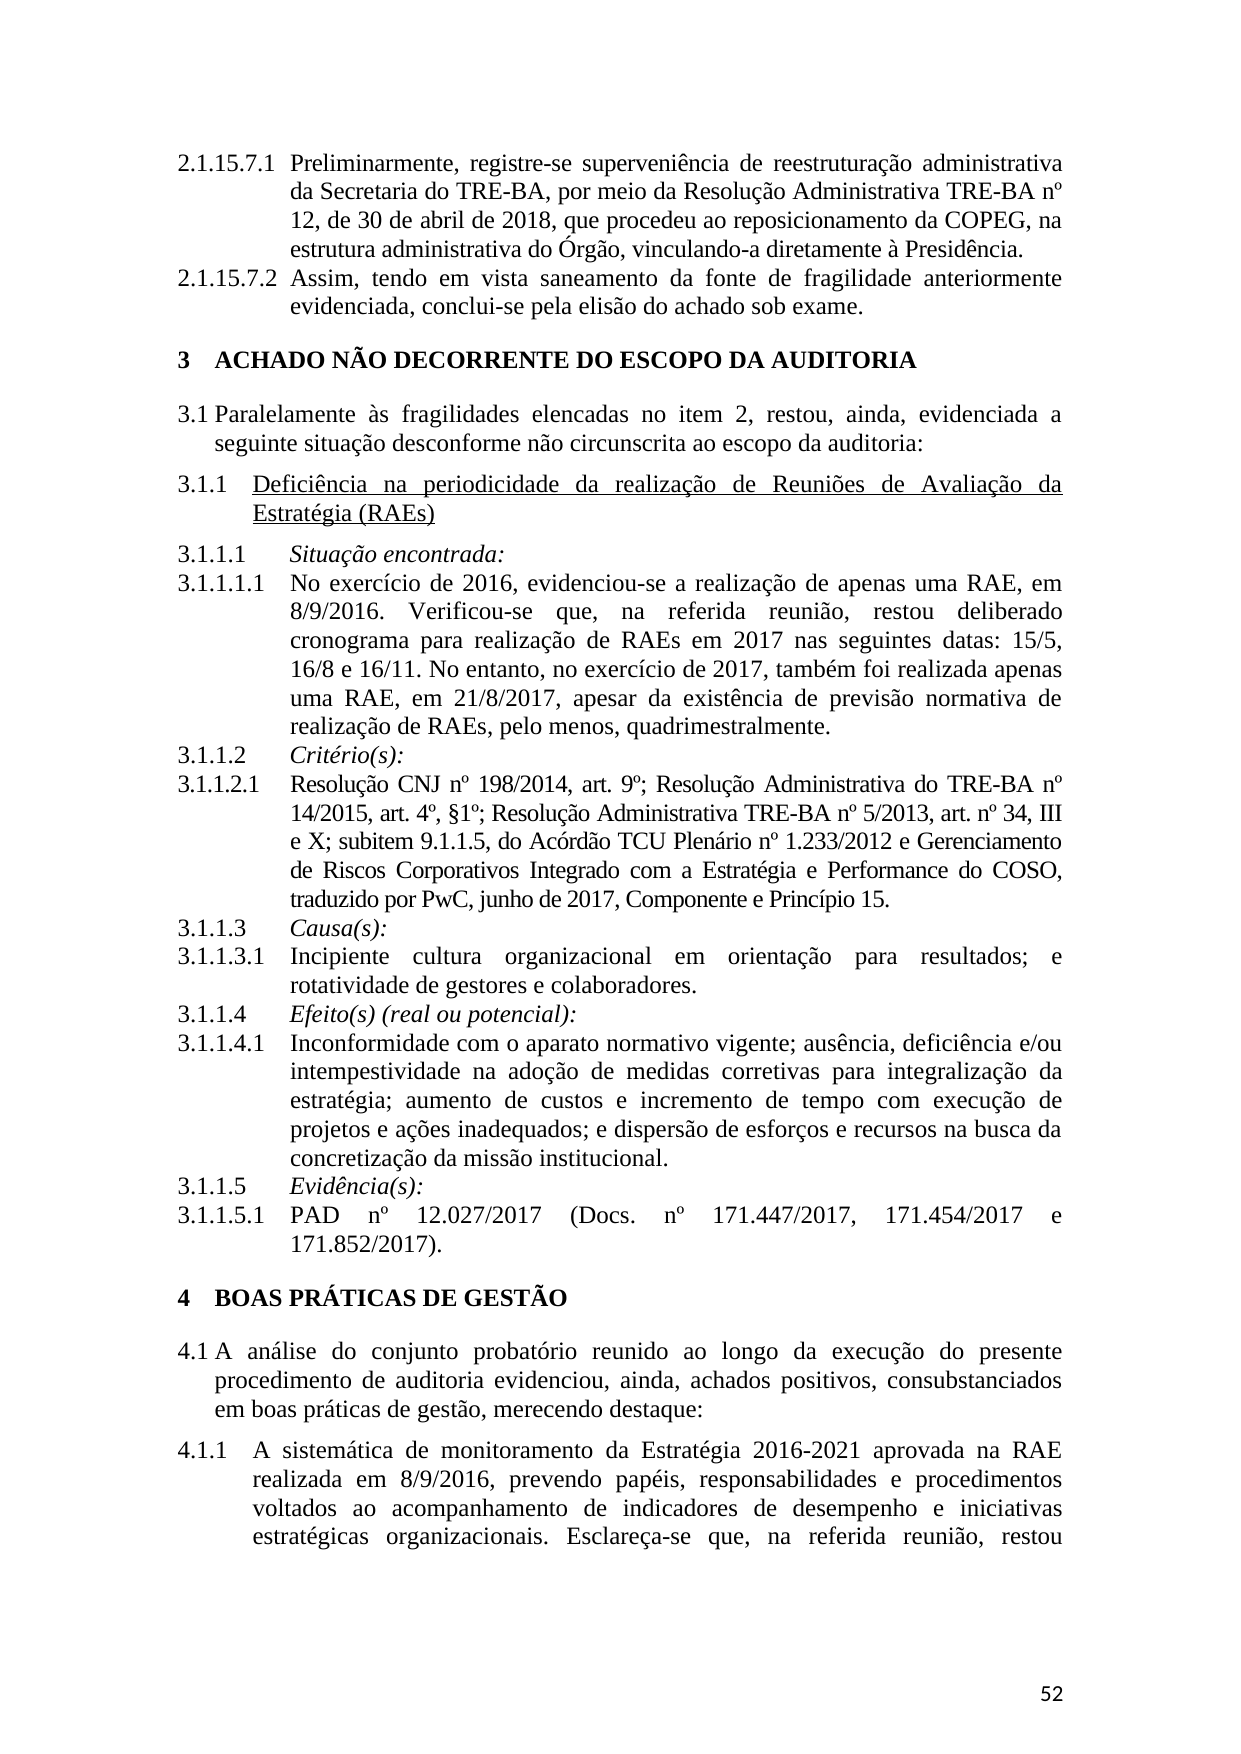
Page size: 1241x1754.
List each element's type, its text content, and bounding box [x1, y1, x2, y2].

list Paralelamente às fragilidades elencadas no item 2, restou, ainda, evidenciada a seguinte situação desconforme não circunscrita ao escopo da auditoria: [177, 399, 1063, 456]
list Deficiência na periodicidade da realização de Reuniões de Avaliação da Estratégia (RAEs) [177, 469, 1063, 526]
list BOAS PRÁTICAS DE GESTÃO [177, 1283, 1063, 1311]
list Preliminarmente, registre-se superveniência de reestruturação administrativa da Secretaria do TRE-BA, por meio da Resolução Administrativa TRE-BA nº 12, de 30 de abril de 2018, que procedeu ao reposicionamento da COPEG, na estrutura administrativa do Órgão, vinculando-a diretamente à Presidência. [177, 148, 1063, 263]
list Efeito(s) (real ou potencial): [177, 999, 1063, 1028]
list Situação encontrada: [177, 539, 1063, 568]
list Evidência(s): [177, 1171, 1063, 1200]
list ACHADO NÃO DECORRENTE DO ESCOPO DA AUDITORIA [177, 345, 1063, 374]
list A análise do conjunto probatório reunido ao longo da execução do presente procedimento de auditoria evidenciou, ainda, achados positivos, consubstanciados em boas práticas de gestão, merecendo destaque: [177, 1336, 1063, 1423]
list Resolução CNJ nº 198/2014, art. 9º; Resolução Administrativa do TRE-BA nº 14/2015, art. 4º, §1º; Resolução Administrativa TRE-BA nº 5/2013, art. nº 34, III e X; subitem 9.1.1.5, do Acórdão TCU Plenário nº 1.233/2012 e Gerenciamento de Riscos Corporativos Integrado com a Estratégia e Performance do COSO, traduzido por PwC, junho de 2017, Componente e Princípio 15. [177, 769, 1063, 913]
list Assim, tendo em vista saneamento da fonte de fragilidade anteriormente evidenciada, conclui-se pela elisão do achado sob exame. [177, 263, 1063, 320]
list Incipiente cultura organizacional em orientação para resultados; e rotatividade de gestores e colaboradores. [177, 941, 1063, 999]
list No exercício de 2016, evidenciou-se a realização de apenas uma RAE, em 8/9/2016. Verificou-se que, na referida reunião, restou deliberado cronograma para realização de RAEs em 2017 nas seguintes datas: 15/5, 16/8 e 16/11. No entanto, no exercício de 2017, também foi realizada apenas uma RAE, em 21/8/2017, apesar da existência de previsão normativa de realização de RAEs, pelo menos, quadrimestralmente. [177, 568, 1063, 740]
list PAD nº 12.027/2017 (Docs. nº 171.447/2017, 171.454/2017 e 171.852/2017). [177, 1200, 1063, 1258]
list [177, 1435, 1063, 1550]
list Causa(s): [177, 913, 1063, 941]
list Critério(s): [177, 740, 1063, 769]
list Inconformidade com o aparato normativo vigente; ausência, deficiência e/ou intempestividade na adoção de medidas corretivas para integralização da estratégia; aumento de custos e incremento de tempo com execução de projetos e ações inadequados; e dispersão de esforços e recursos na busca da concretização da missão institucional. [177, 1028, 1063, 1171]
